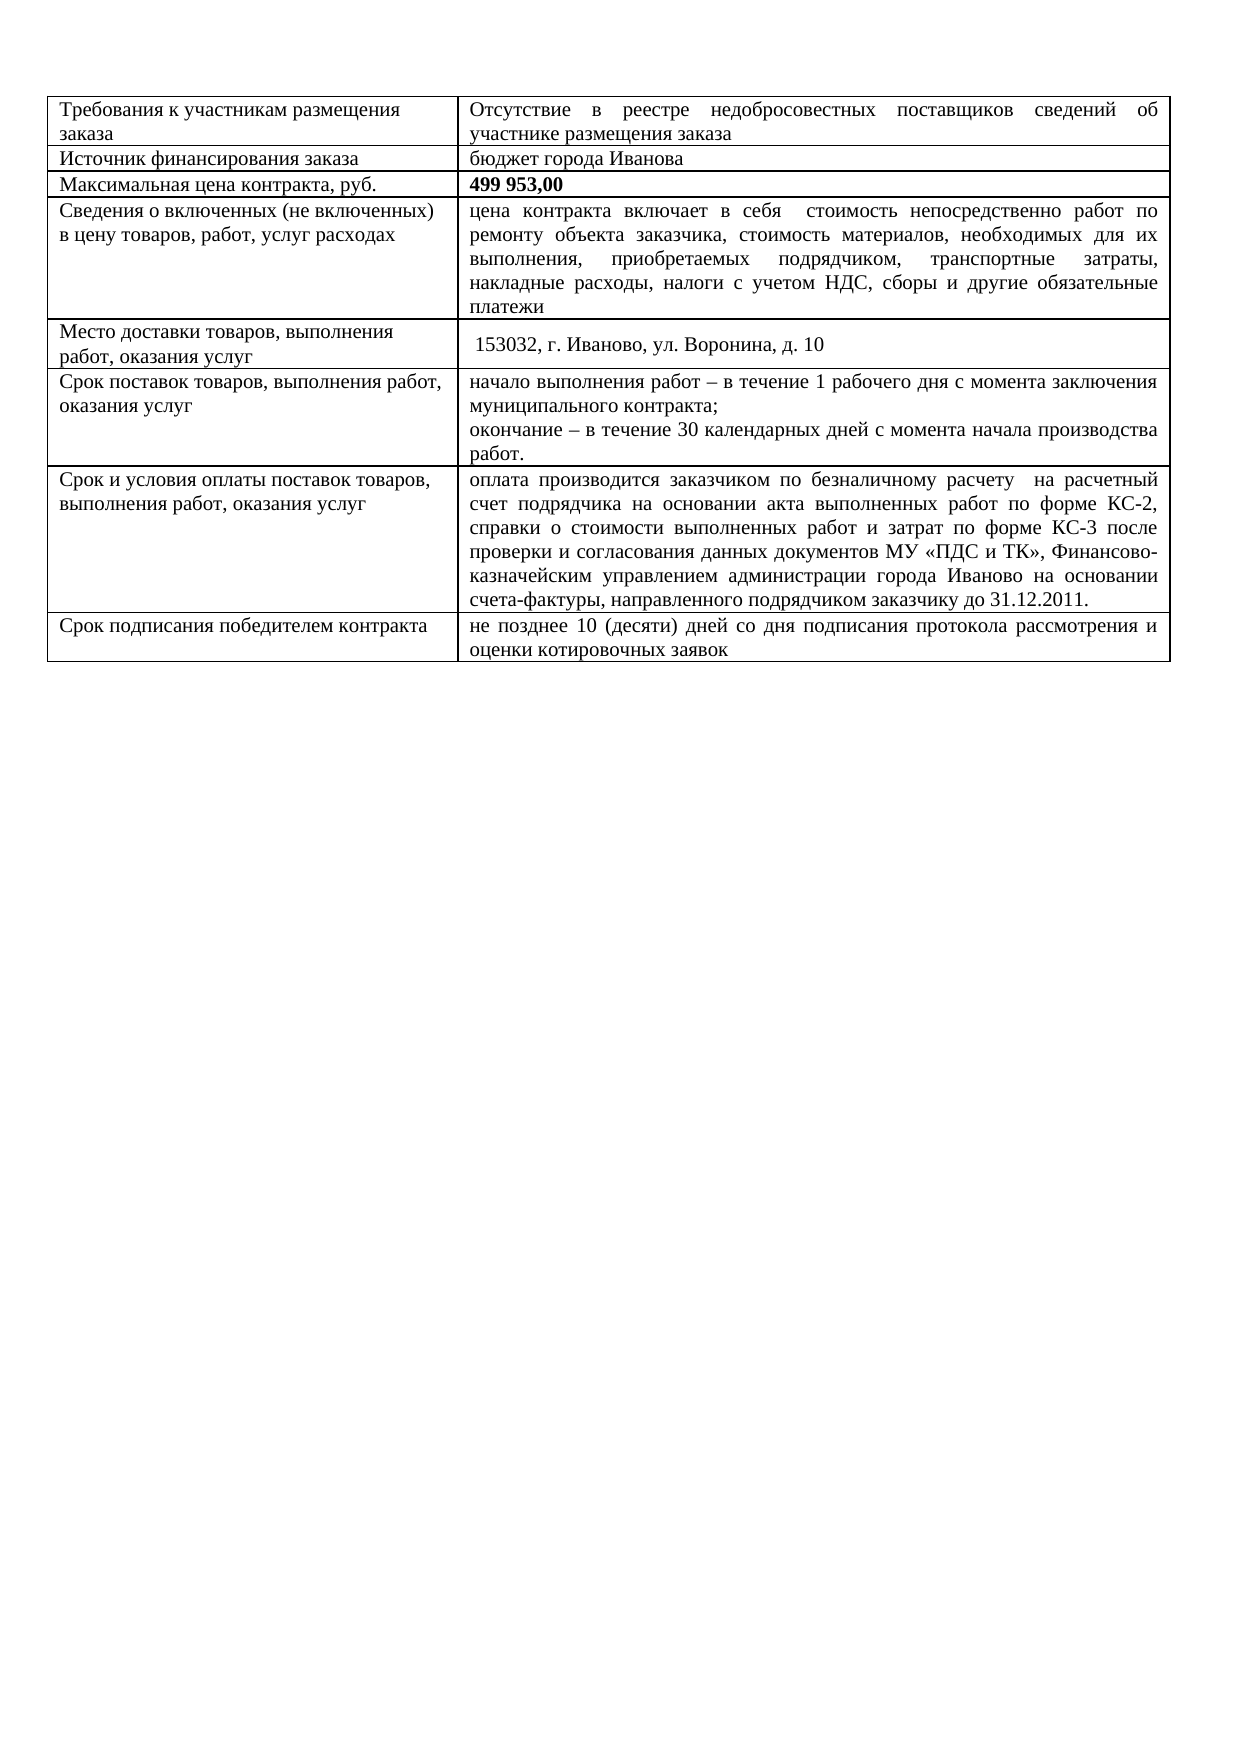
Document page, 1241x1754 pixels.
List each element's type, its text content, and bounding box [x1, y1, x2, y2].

table_cell Срок поставок товаров, выполнения работ, оказания услуг [48, 369, 457, 465]
table_cell Место доставки товаров, выполнения работ, оказания услуг [48, 320, 457, 368]
table_cell не позднее 10 (десяти) дней со дня подписания протокола рассмотрения и оценки котировочных заявок [459, 613, 1169, 661]
table_cell Срок и условия оплаты поставок товаров, выполнения работ, оказания услуг [48, 467, 457, 611]
table_cell . Иваново, ул. Воронина, д. 10 [459, 320, 1169, 368]
table_cell Источник финансирования заказа [48, 146, 457, 170]
table_cell Максимальная цена контракта, руб. [48, 172, 457, 196]
table_cell Сведения о включенных (не включенных) в цену товаров, работ, услуг расходах [48, 198, 457, 318]
table_header Отсутствие в реестре недобросовестных поставщиков сведений об участнике размещения заказа [459, 97, 1169, 145]
table_cell бюджет города Иванова [459, 146, 1169, 170]
table_cell оплата производится заказчиком по безналичному расчету на расчетный счет подрядчика на основании акта выполненных работ по форме КС-2, справки о стоимости выполненных работ и затрат по форме КС-3 после проверки и согласования данных документов МУ «ПДС и ТК», Финансово-казначейским управлением администрации города Иваново на основании счета-фактуры, направленного подрядчиком заказчику до 31.12.2011. [459, 467, 1169, 611]
table_cell цена контракта включает в себя стоимость непосредственно работ по ремонту объекта заказчика, стоимость материалов, необходимых для их выполнения, приобретаемых подрядчиком, транспортные затраты, накладные расходы, налоги с учетом НДС, сборы и другие обязательные платежи [459, 198, 1169, 318]
table_cell Срок подписания победителем контракта [48, 613, 457, 661]
table_cell начало выполнения работ – в течение 1 рабочего дня с момента заключения муниципального контракта; окончание – в течение 30 календарных дней с момента начала производства работ. [459, 369, 1169, 465]
table_header Требования к участникам размещения заказа [48, 97, 457, 145]
table_cell 499 953,00 [459, 172, 1169, 196]
